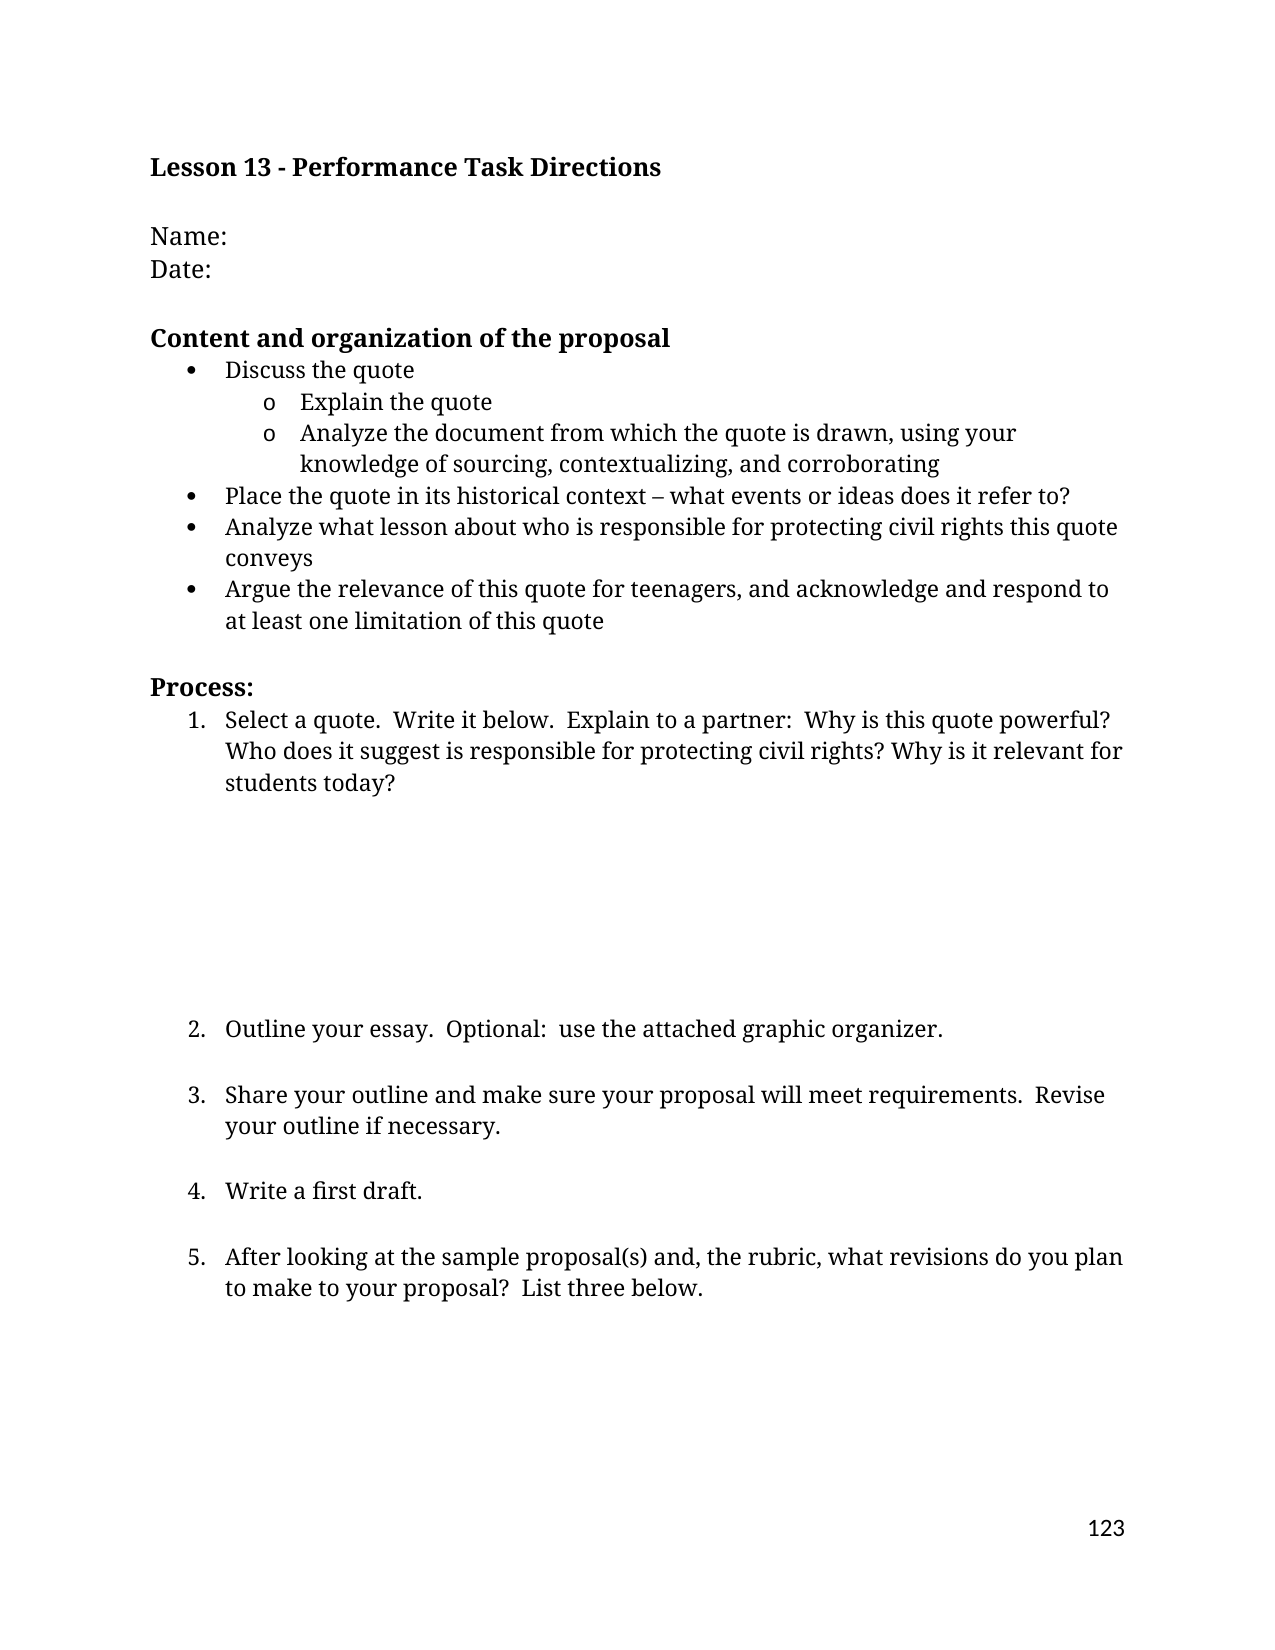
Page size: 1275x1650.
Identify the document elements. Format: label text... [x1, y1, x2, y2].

list Select a quote. Write it below. Explain to a partner: Why is this quote powerful? Who does it suggest is responsible for protecting civil rights? Why is it relevant for students today? [187, 704, 1125, 798]
list Place the quote in its historical context – what events or ideas does it refer to? [187, 479, 1125, 511]
list After looking at the sample proposal(s) and, the rubric, what revisions do you plan to make to your proposal? List three below. [187, 1241, 1125, 1303]
list Explain the quote [262, 386, 1125, 417]
list Analyze the document from which the quote is drawn, using your knowledge of sourcing, contextualizing, and corroborating [262, 417, 1125, 479]
list Outline your essay. Optional: use the attached graphic organizer. [187, 1013, 1125, 1044]
list Discuss the quote [187, 354, 1125, 386]
list Write a first draft. [187, 1175, 1125, 1206]
text Date: [150, 252, 1125, 286]
text Name: [150, 218, 1125, 252]
list Argue the relevance of this quote for teenagers, and acknowledge and respond to at least one limitation of this quote [187, 573, 1125, 636]
text Process: [150, 670, 1125, 704]
list Analyze what lesson about who is responsible for protecting civil rights this quote conveys [187, 511, 1125, 573]
text Lesson 13 - Performance Task Directions [150, 150, 1125, 184]
text Content and organization of the proposal [150, 320, 1125, 354]
list Share your outline and make sure your proposal will meet requirements. Revise your outline if necessary. [187, 1079, 1125, 1141]
